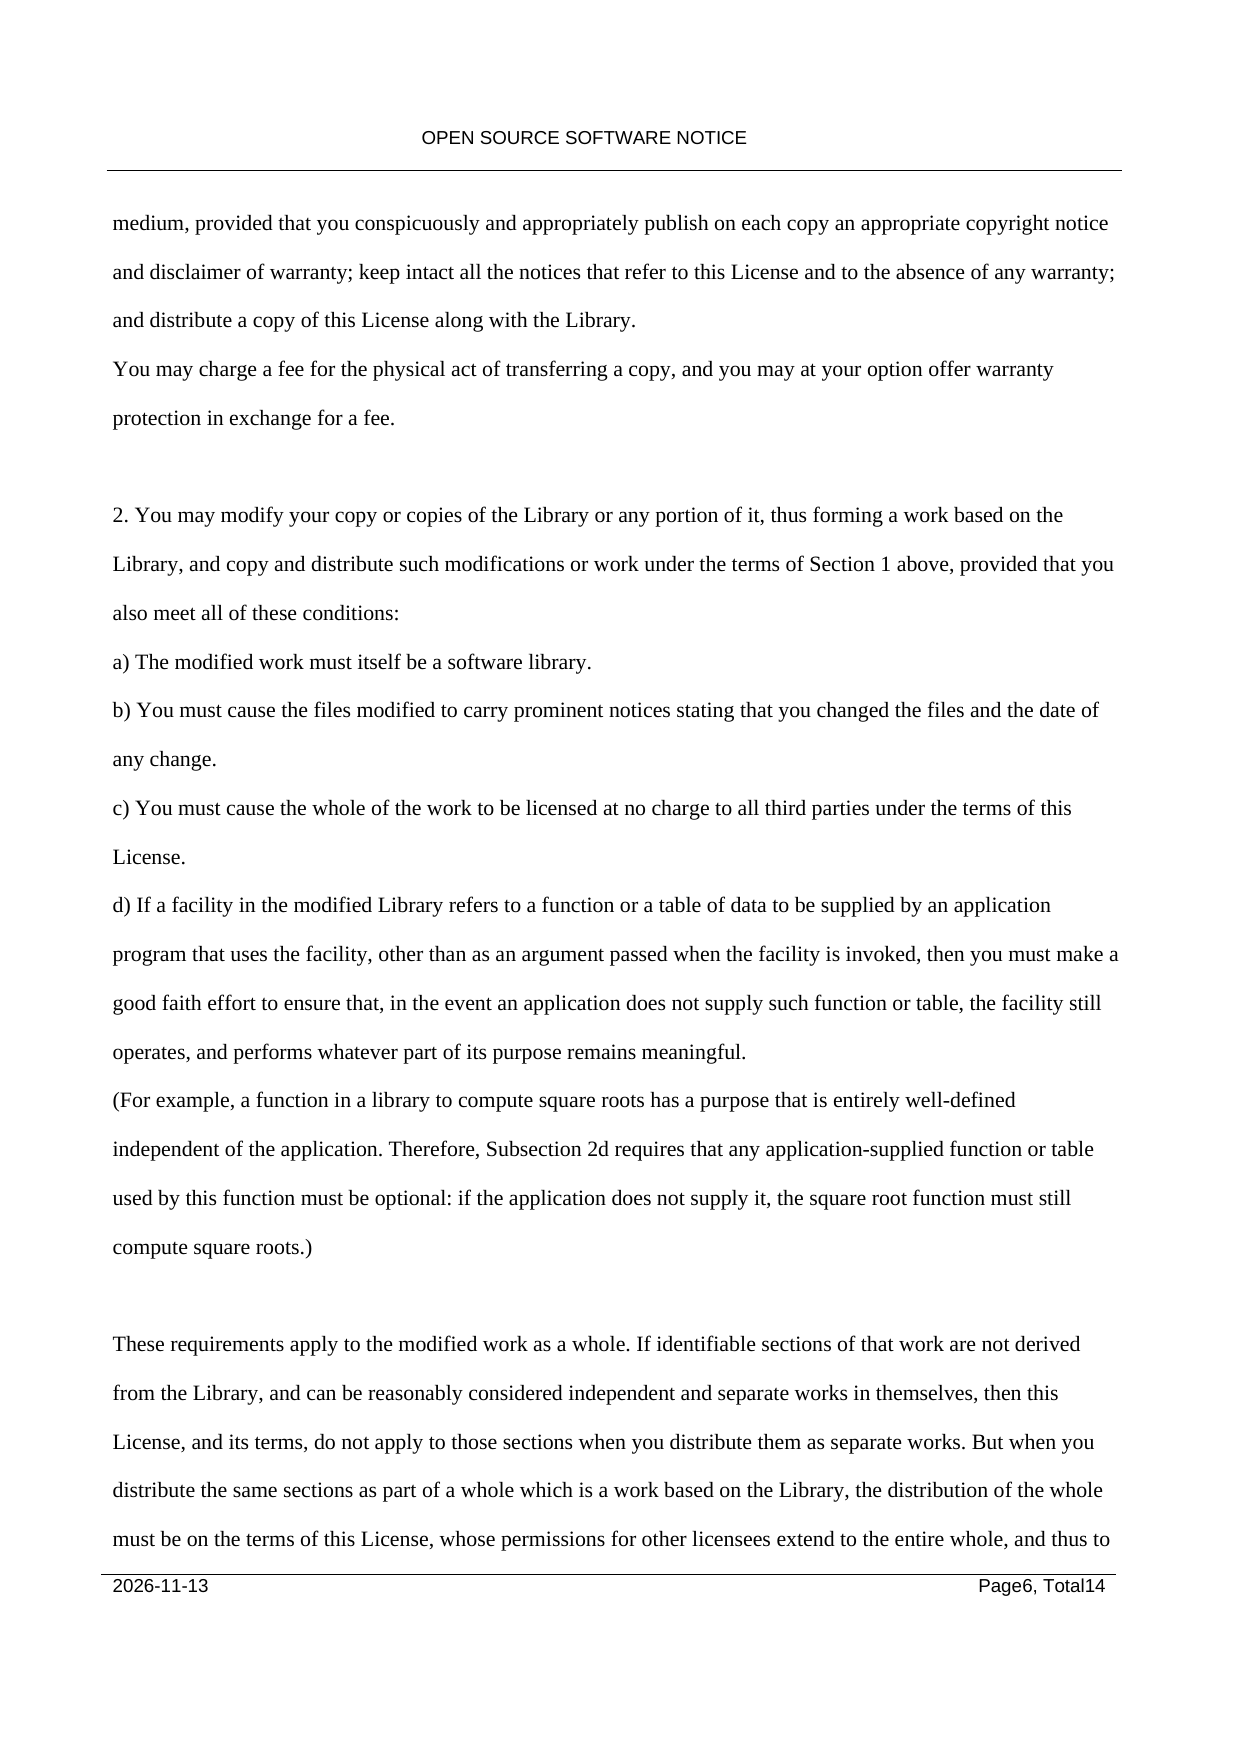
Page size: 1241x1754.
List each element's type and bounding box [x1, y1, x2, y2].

text [112, 206, 1128, 1555]
